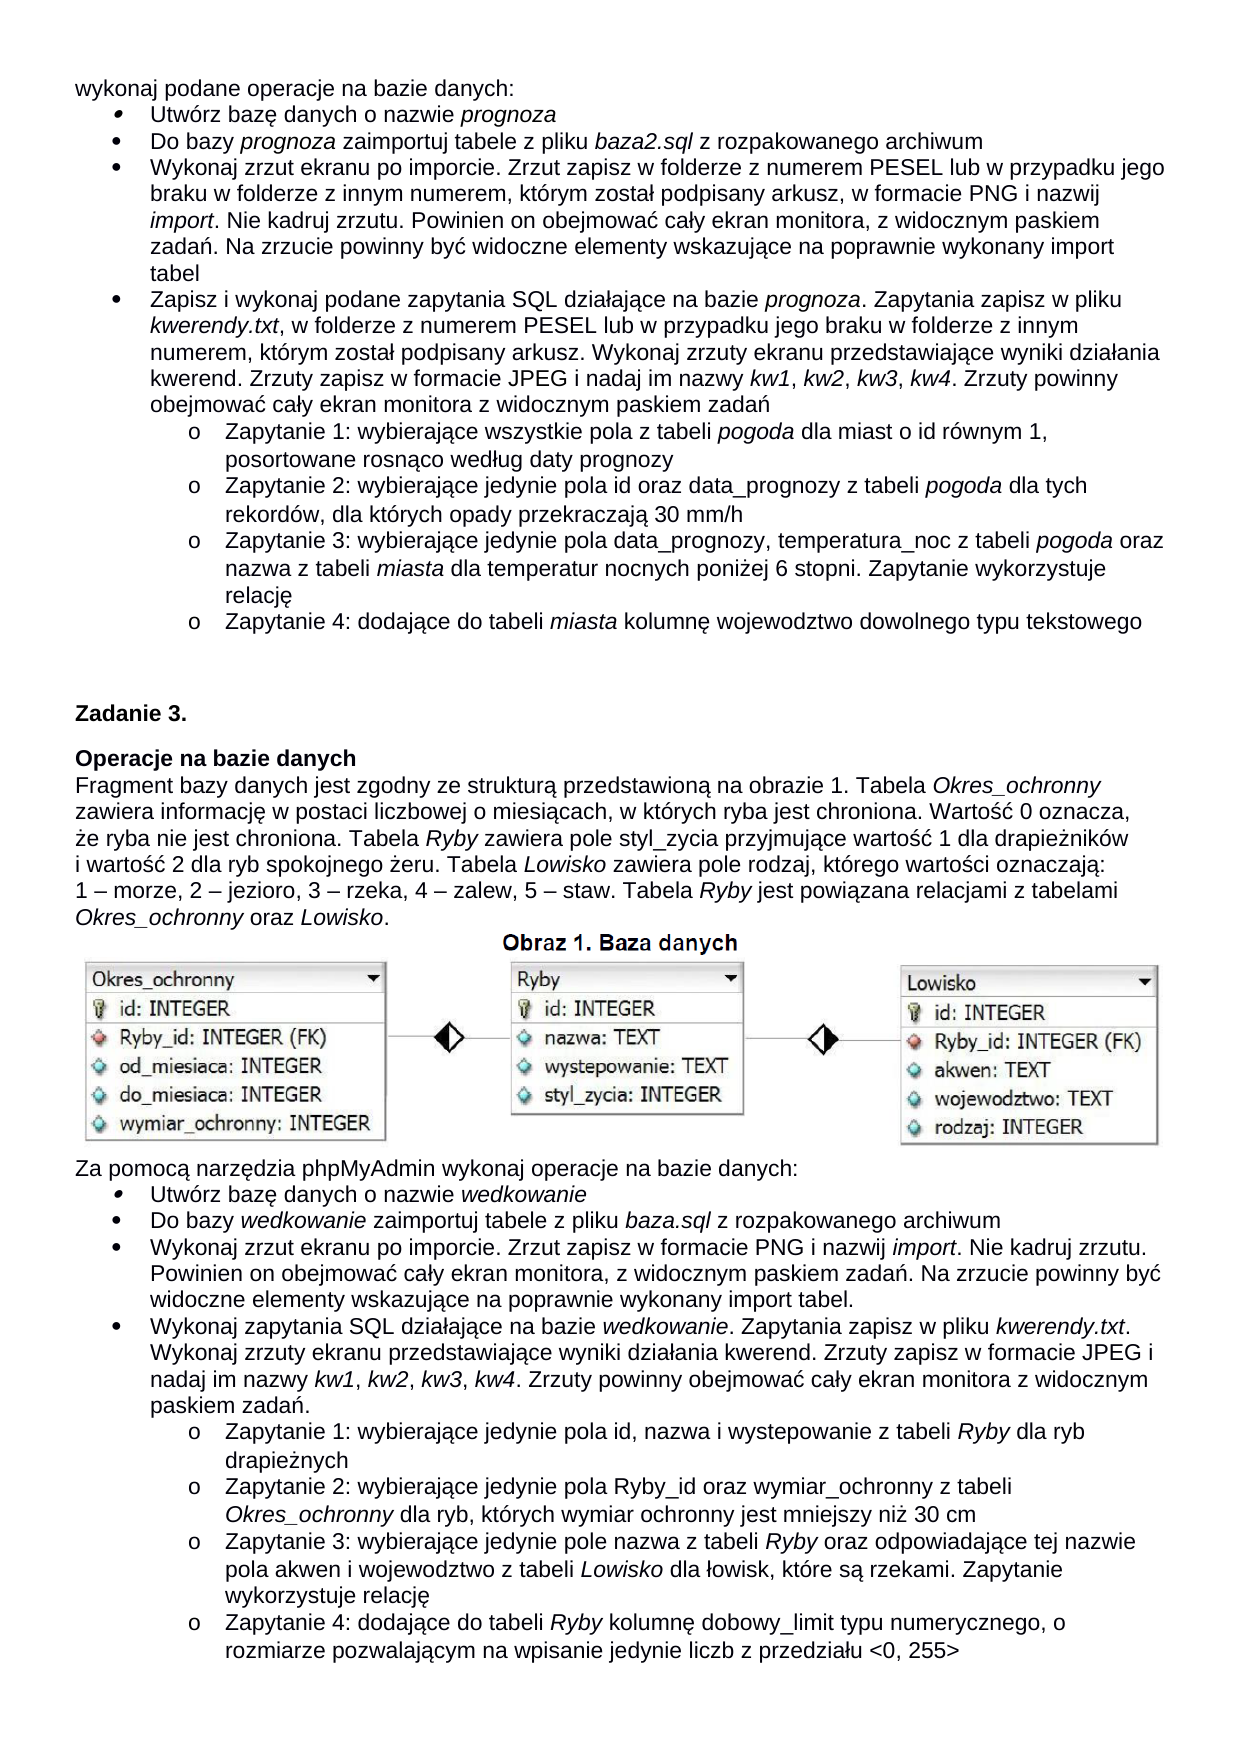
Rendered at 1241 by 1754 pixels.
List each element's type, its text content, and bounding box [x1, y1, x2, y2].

text 1 – morze, 2 – jezioro, 3 – rzeka, 4 – zalew, 5 – staw. Tabela Ryby jest powiązana relacjami z tabelami [75, 877, 1165, 903]
list Zapytanie 3: wybierające jedynie pole nazwa z tabeli Ryby oraz odpowiadające tej nazwie pola akwen i wojewodztwo z tabeli Lowisko dla łowisk, które są rzekami. Zapytanie wykorzystuje relację [187, 1528, 1165, 1609]
list Zapytanie 1: wybierające jedynie pola id, nazwa i wystepowanie z tabeli Ryby dla ryb drapieżnych [187, 1418, 1165, 1473]
list Zapisz i wykonaj podane zapytania SQL działające na bazie prognoza. Zapytania zapisz w pliku kwerendy.txt, w folderze z numerem PESEL lub w przypadku jego braku w folderze z innym numerem, którym został podpisany arkusz. Wykonaj zrzuty ekranu przedstawiające wyniki działania kwerend. Zrzuty zapisz w formacie JPEG i nadaj im nazwy kw1, kw2, kw3, kw4. Zrzuty powinny obejmować cały ekran monitora z widocznym paskiem zadań [112, 286, 1165, 418]
text Zadanie 3. [75, 700, 1165, 727]
text Za pomocą narzędzia phpMyAdmin wykonaj operacje na bazie danych: [75, 1155, 1165, 1181]
text Fragment bazy danych jest zgodny ze strukturą przedstawioną na obrazie 1. Tabela Okres_ochronny [75, 772, 1165, 798]
list Zapytanie 3: wybierające jedynie pola data_prognozy, temperatura_noc z tabeli pogoda oraz nazwa z tabeli miasta dla temperatur nocnych poniżej 6 stopni. Zapytanie wykorzystuje relację [187, 527, 1165, 608]
text i wartość 2 dla ryb spokojnego żeru. Tabela Lowisko zawiera pole rodzaj, którego wartości oznaczają: [75, 851, 1165, 877]
text wykonaj podane operacje na bazie danych: [75, 75, 1165, 101]
list Utwórz bazę danych o nazwie prognoza [112, 101, 1165, 128]
text że ryba nie jest chroniona. Tabela Ryby zawiera pole styl_zycia przyjmujące wartość 1 dla drapieżników [75, 824, 1165, 851]
list Wykonaj zrzut ekranu po imporcie. Zrzut zapisz w folderze z numerem PESEL lub w przypadku jego braku w folderze z innym numerem, którym został podpisany arkusz, w formacie PNG i nazwij import. Nie kadruj zrzutu. Powinien on obejmować cały ekran monitora, z widocznym paskiem zadań. Na zrzucie powinny być widoczne elementy wskazujące na poprawnie wykonany import tabel [112, 154, 1165, 286]
list Zapytanie 2: wybierające jedynie pola Ryby_id oraz wymiar_ochronny z tabeli Okres_ochronny dla ryb, których wymiar ochronny jest mniejszy niż 30 cm [187, 1473, 1165, 1528]
list Do bazy wedkowanie zaimportuj tabele z pliku baza.sql z rozpakowanego archiwum [112, 1207, 1165, 1234]
list Wykonaj zrzut ekranu po imporcie. Zrzut zapisz w formacie PNG i nazwij import. Nie kadruj zrzutu. Powinien on obejmować cały ekran monitora, z widocznym paskiem zadań. Na zrzucie powinny być widoczne elementy wskazujące na poprawnie wykonany import tabel. [112, 1234, 1165, 1313]
list Wykonaj zapytania SQL działające na bazie wedkowanie. Zapytania zapisz w pliku kwerendy.txt. Wykonaj zrzuty ekranu przedstawiające wyniki działania kwerend. Zrzuty zapisz w formacie JPEG i nadaj im nazwy kw1, kw2, kw3, kw4. Zrzuty powinny obejmować cały ekran monitora z widocznym paskiem zadań. [112, 1313, 1165, 1418]
list Do bazy prognoza zaimportuj tabele z pliku baza2.sql z rozpakowanego archiwum [112, 128, 1165, 154]
picture [75, 930, 1166, 1155]
list Zapytanie 1: wybierające wszystkie pola z tabeli pogoda dla miast o id równym 1, posortowane rosnąco według daty prognozy [187, 418, 1165, 472]
text Operacje na bazie danych [75, 745, 1165, 772]
text zawiera informację w postaci liczbowej o miesiącach, w których ryba jest chroniona. Wartość 0 oznacza, [75, 798, 1165, 824]
list Zapytanie 2: wybierające jedynie pola id oraz data_prognozy z tabeli pogoda dla tych rekordów, dla których opady przekraczają 30 mm/h [187, 472, 1165, 527]
list Zapytanie 4: dodające do tabeli Ryby kolumnę dobowy_limit typu numerycznego, o rozmiarze pozwalającym na wpisanie jedynie liczb z przedziału <0, 255> [187, 1609, 1165, 1663]
text Okres_ochronny oraz Lowisko. [75, 903, 1165, 930]
list Zapytanie 4: dodające do tabeli miasta kolumnę wojewodztwo dowolnego typu tekstowego [187, 608, 1165, 636]
list Utwórz bazę danych o nazwie wedkowanie [112, 1181, 1165, 1207]
